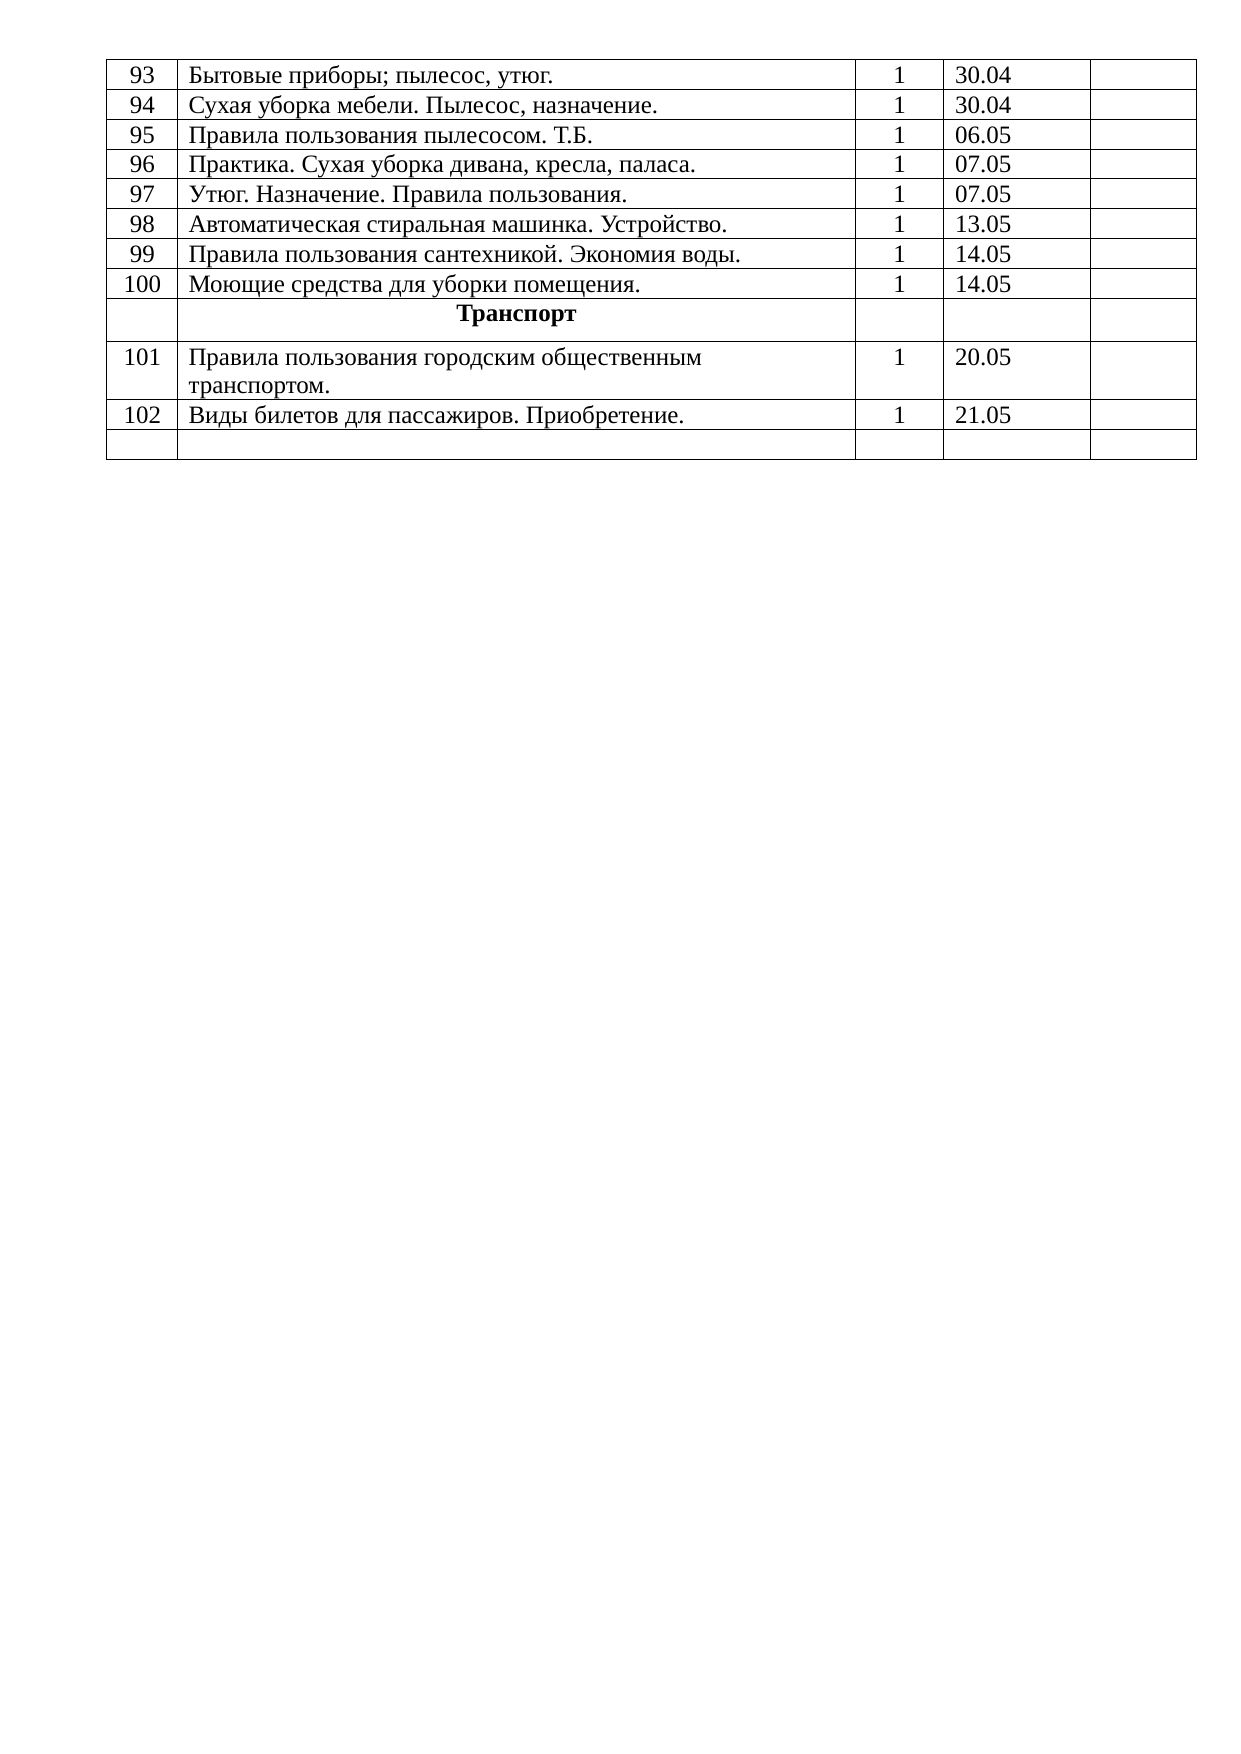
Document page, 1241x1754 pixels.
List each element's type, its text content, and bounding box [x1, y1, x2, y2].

table_cell 1 [856, 400, 943, 429]
table_cell Бытовые приборы; пылесос, утюг. [178, 60, 855, 89]
table_cell 07.05 [944, 150, 1090, 178]
table_cell [1091, 400, 1196, 429]
table_cell 97 [107, 179, 177, 208]
table_cell 20.05 [944, 342, 1090, 399]
table_cell 95 [107, 120, 177, 148]
table_cell 100 [107, 269, 177, 297]
table_cell 30.04 [944, 60, 1090, 89]
table_cell Виды билетов для пассажиров. Приобретение. [178, 400, 855, 429]
table_cell [856, 430, 943, 459]
table_cell [1091, 179, 1196, 208]
table_cell 21.05 [944, 400, 1090, 429]
table_cell [944, 430, 1090, 459]
table_cell Автоматическая стиральная машинка. Устройство. [178, 209, 855, 238]
table_cell 93 [107, 60, 177, 89]
table_cell 1 [856, 269, 943, 297]
table_cell 102 [107, 400, 177, 429]
table_cell 13.05 [944, 209, 1090, 238]
table_cell 1 [856, 179, 943, 208]
table_cell Правила пользования городским общественным транспортом. [178, 342, 855, 399]
table_cell [1091, 342, 1196, 399]
table_cell Моющие средства для уборки помещения. [178, 269, 855, 297]
table_cell 06.05 [944, 120, 1090, 148]
table_cell 98 [107, 209, 177, 238]
table_cell [1091, 150, 1196, 178]
table_cell [178, 430, 855, 459]
table_cell [1091, 60, 1196, 89]
table_cell Сухая уборка мебели. Пылесос, назначение. [178, 90, 855, 119]
table_cell [1091, 430, 1196, 459]
table_cell 14.05 [944, 239, 1090, 268]
table_cell 99 [107, 239, 177, 268]
table_cell [1091, 239, 1196, 268]
table_cell 1 [856, 209, 943, 238]
table_cell Правила пользования сантехникой. Экономия воды. [178, 239, 855, 268]
table_cell 30.04 [944, 90, 1090, 119]
table_cell [1091, 299, 1196, 341]
table_cell [107, 299, 177, 341]
table_cell Практика. Сухая уборка дивана, кресла, паласа. [178, 150, 855, 178]
table_cell 1 [856, 60, 943, 89]
table_cell 07.05 [944, 179, 1090, 208]
table_cell [1091, 209, 1196, 238]
table_cell 101 [107, 342, 177, 399]
table_cell 94 [107, 90, 177, 119]
table_cell 1 [856, 239, 943, 268]
table_cell [1091, 120, 1196, 148]
table_cell Транспорт [178, 299, 855, 341]
table_cell [944, 299, 1090, 341]
table_cell [1091, 90, 1196, 119]
table_cell Утюг. Назначение. Правила пользования. [178, 179, 855, 208]
table_cell 1 [856, 150, 943, 178]
table_cell 96 [107, 150, 177, 178]
table_cell Правила пользования пылесосом. Т.Б. [178, 120, 855, 148]
table_cell [107, 430, 177, 459]
table_cell 1 [856, 120, 943, 148]
table_cell 1 [856, 342, 943, 399]
table_cell [1091, 269, 1196, 297]
table_cell [856, 299, 943, 341]
table_cell 14.05 [944, 269, 1090, 297]
table_cell 1 [856, 90, 943, 119]
